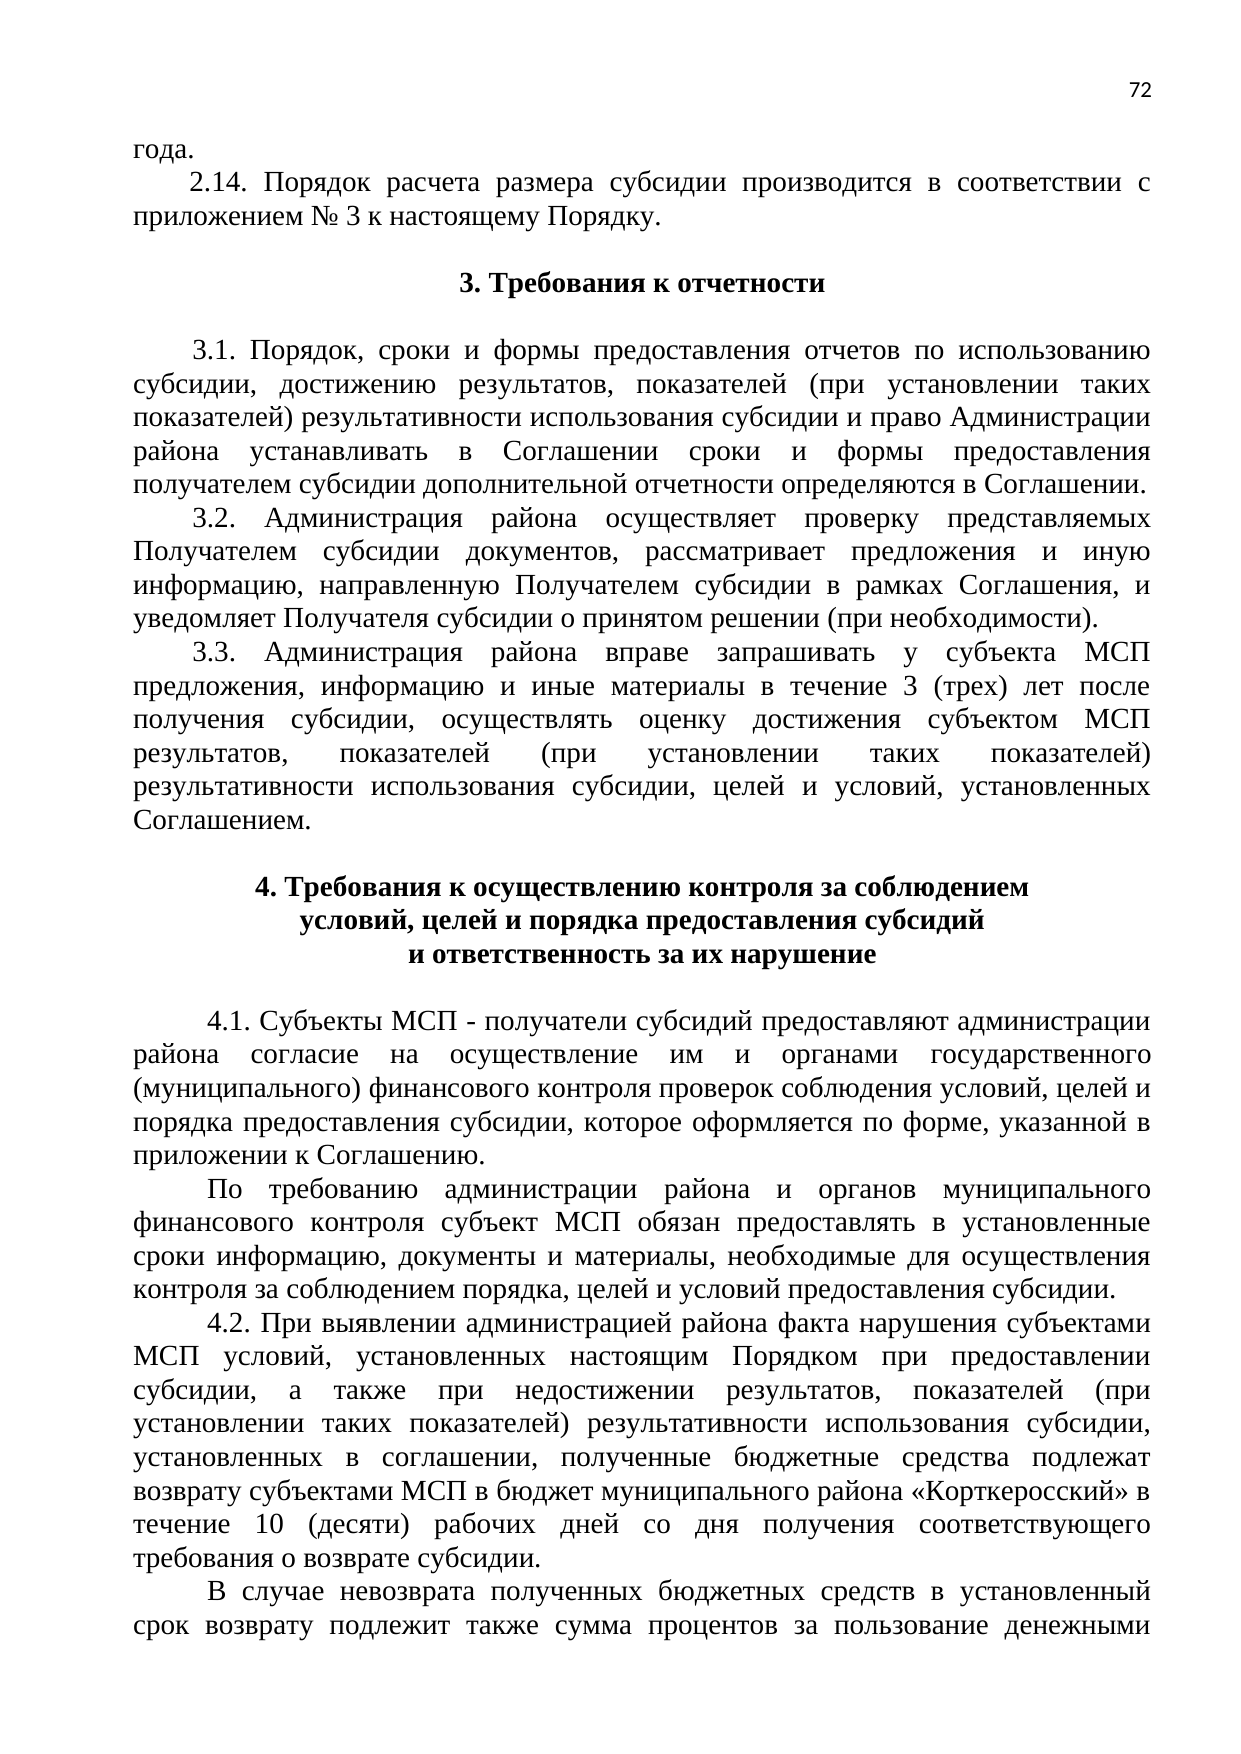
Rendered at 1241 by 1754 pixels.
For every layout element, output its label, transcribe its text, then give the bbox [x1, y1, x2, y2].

text 2.14. Порядок расчета размера субсидии производится в соответствии с приложением № 3 к настоящему Порядку. [133, 164, 1152, 232]
text 3.1. Порядок, сроки и формы предоставления отчетов по использованию субсидии, достижению результатов, показателей (при установлении таких показателей) результативности использования субсидии и право Администрации района устанавливать в Соглашении сроки и формы предоставления получателем субсидии дополнительной отчетности определяются в Соглашении. [133, 332, 1152, 500]
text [133, 1573, 1152, 1640]
text 3. Требования к отчетности [133, 265, 1152, 299]
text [133, 131, 1152, 164]
text 4.1. Субъекты МСП - получатели субсидий предоставляют администрации района согласие на осуществление им и органами государственного (муниципального) финансового контроля проверок соблюдения условий, целей и порядка предоставления субсидии, которое оформляется по форме, указанной в приложении к Соглашению. [133, 1003, 1152, 1171]
text 4. Требования к осуществлению контроля за соблюдением [133, 869, 1152, 902]
text 3.3. Администрация района вправе запрашивать у субъекта МСП предложения, информацию и иные материалы в течение 3 (трех) лет после получения субсидии, осуществлять оценку достижения субъектом МСП результатов, показателей (при установлении таких показателей) результативности использования субсидии, целей и условий, установленных Соглашением. [133, 634, 1152, 835]
text 4.2. При выявлении администрацией района факта нарушения субъектами МСП условий, установленных настоящим Порядком при предоставлении субсидии, а также при недостижении результатов, показателей (при установлении таких показателей) результативности использования субсидии, установленных в соглашении, полученные бюджетные средства подлежат возврату субъектами МСП в бюджет муниципального района «Корткеросский» в течение 10 (десяти) рабочих дней со дня получения соответствующего требования о возврате субсидии. [133, 1305, 1152, 1573]
text 3.2. Администрация района осуществляет проверку представляемых Получателем субсидии документов, рассматривает предложения и иную информацию, направленную Получателем субсидии в рамках Соглашения, и уведомляет Получателя субсидии о принятом решении (при необходимости). [133, 500, 1152, 634]
text и ответственность за их нарушение [133, 936, 1152, 969]
text условий, целей и порядка предоставления субсидий [133, 902, 1152, 936]
text По требованию администрации района и органов муниципального финансового контроля субъект МСП обязан предоставлять в установленные сроки информацию, документы и материалы, необходимые для осуществления контроля за соблюдением порядка, целей и условий предоставления субсидии. [133, 1171, 1152, 1305]
